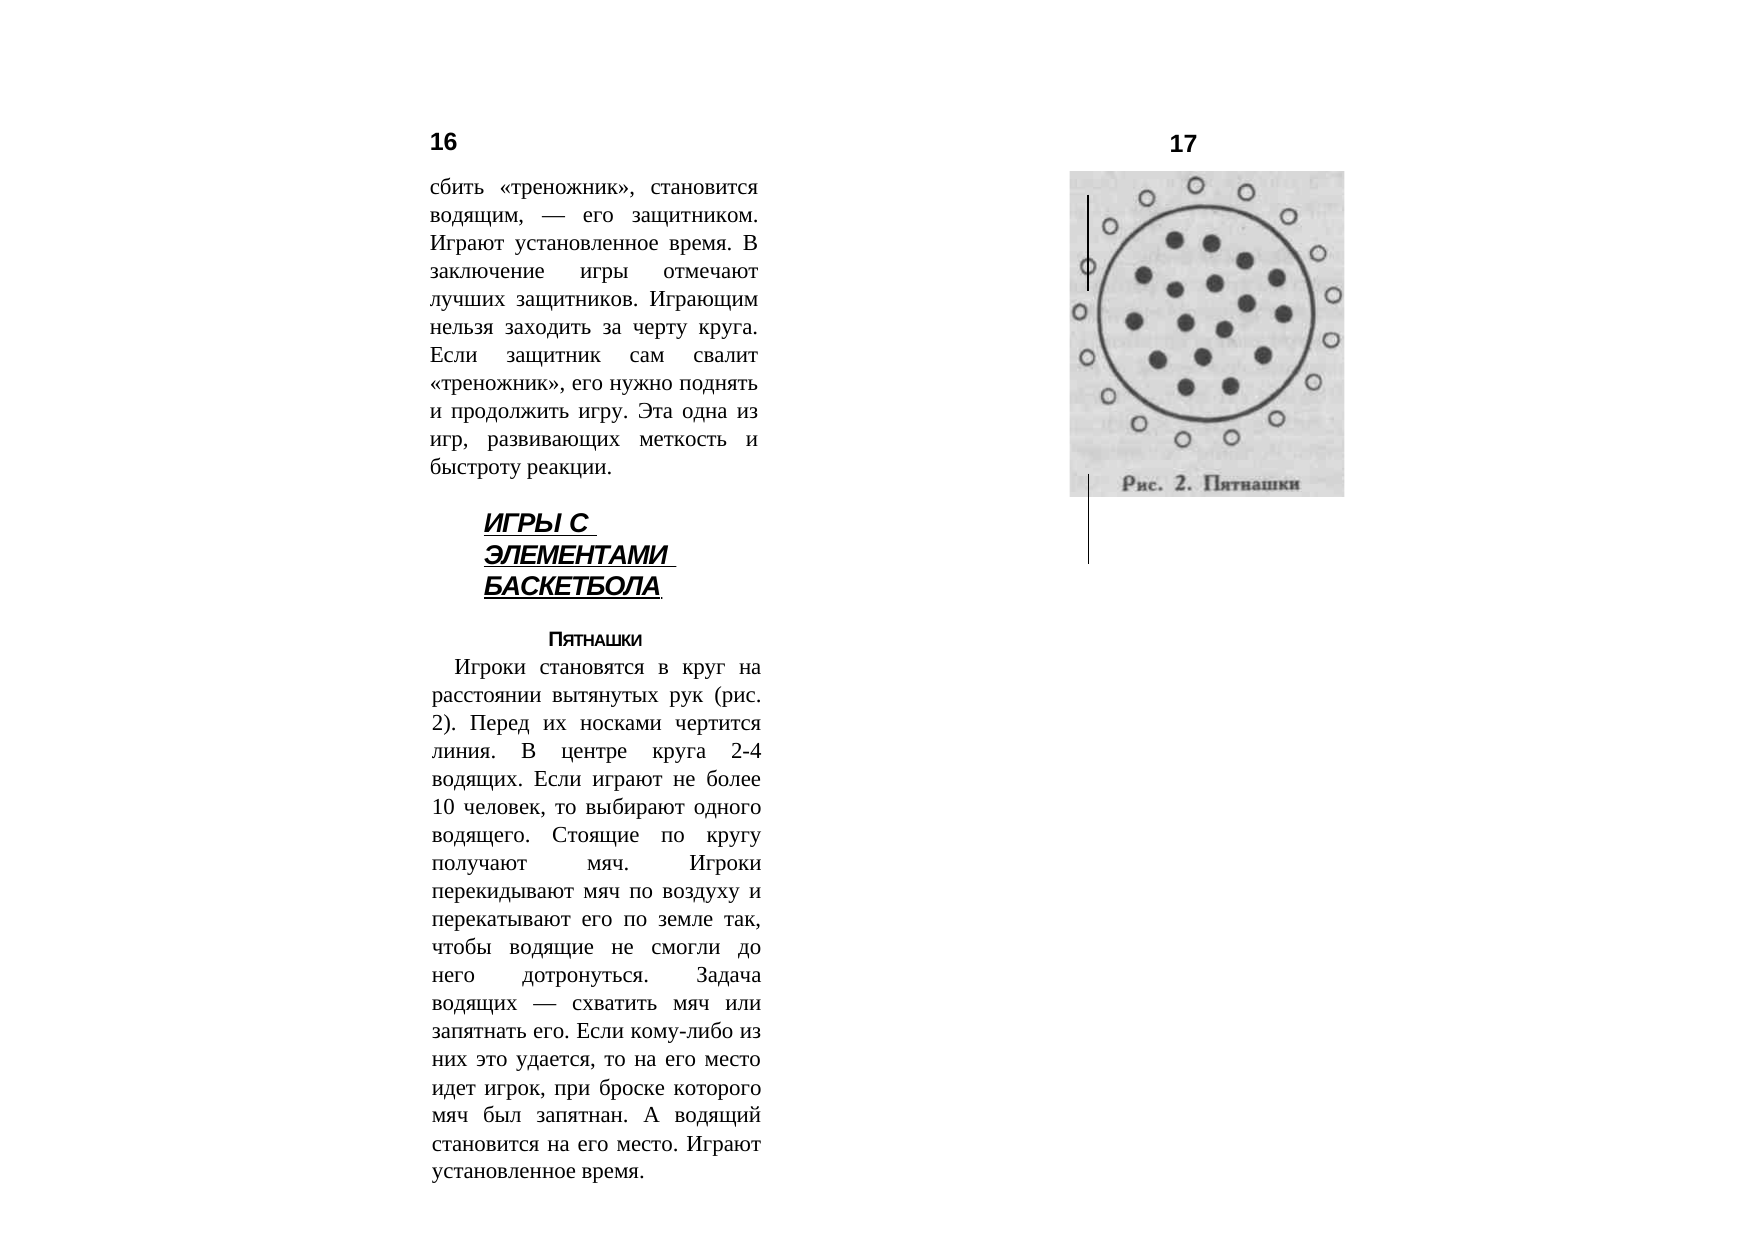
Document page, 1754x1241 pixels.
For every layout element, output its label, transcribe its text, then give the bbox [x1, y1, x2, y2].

text Пятнашки [429, 624, 761, 652]
text 17 [1169, 129, 1244, 158]
text 16 [429, 127, 505, 156]
text Игроки становятся в круг на расстоянии вытянутых рук (рис. 2). Перед их носками чертится линия. В центре круга 2-4 водящих. Если играют не более 10 человек, то выбирают одного водящего. Стоящие по кругу получают мяч. Игроки перекидывают мяч по воздуху и перекатывают его по земле так, чтобы водящие не смогли до него дотронуться. Задача водящих — схватить мяч или запятнать его. Если кому-либо из них это удается, то на его место идет игрок, при броске которого мяч был запятнан. А водящий становится на его место. Играют установленное время. [432, 652, 761, 1184]
text сбить «треножник», становится водящим, — его защитником. Играют установленное время. В заключение игры отмечают лучших защитников. Играющим нельзя заходить за черту круга. Если защитник сам свалит «треножник», его нужно поднять и продолжить игру. Эта одна из игр, развивающих меткость и быстроту реакции. [429, 172, 758, 480]
picture [1069, 171, 1345, 497]
text ИГРЫ С ЭЛЕМЕНТАМИ БАСКЕТБОЛА [483, 507, 761, 601]
